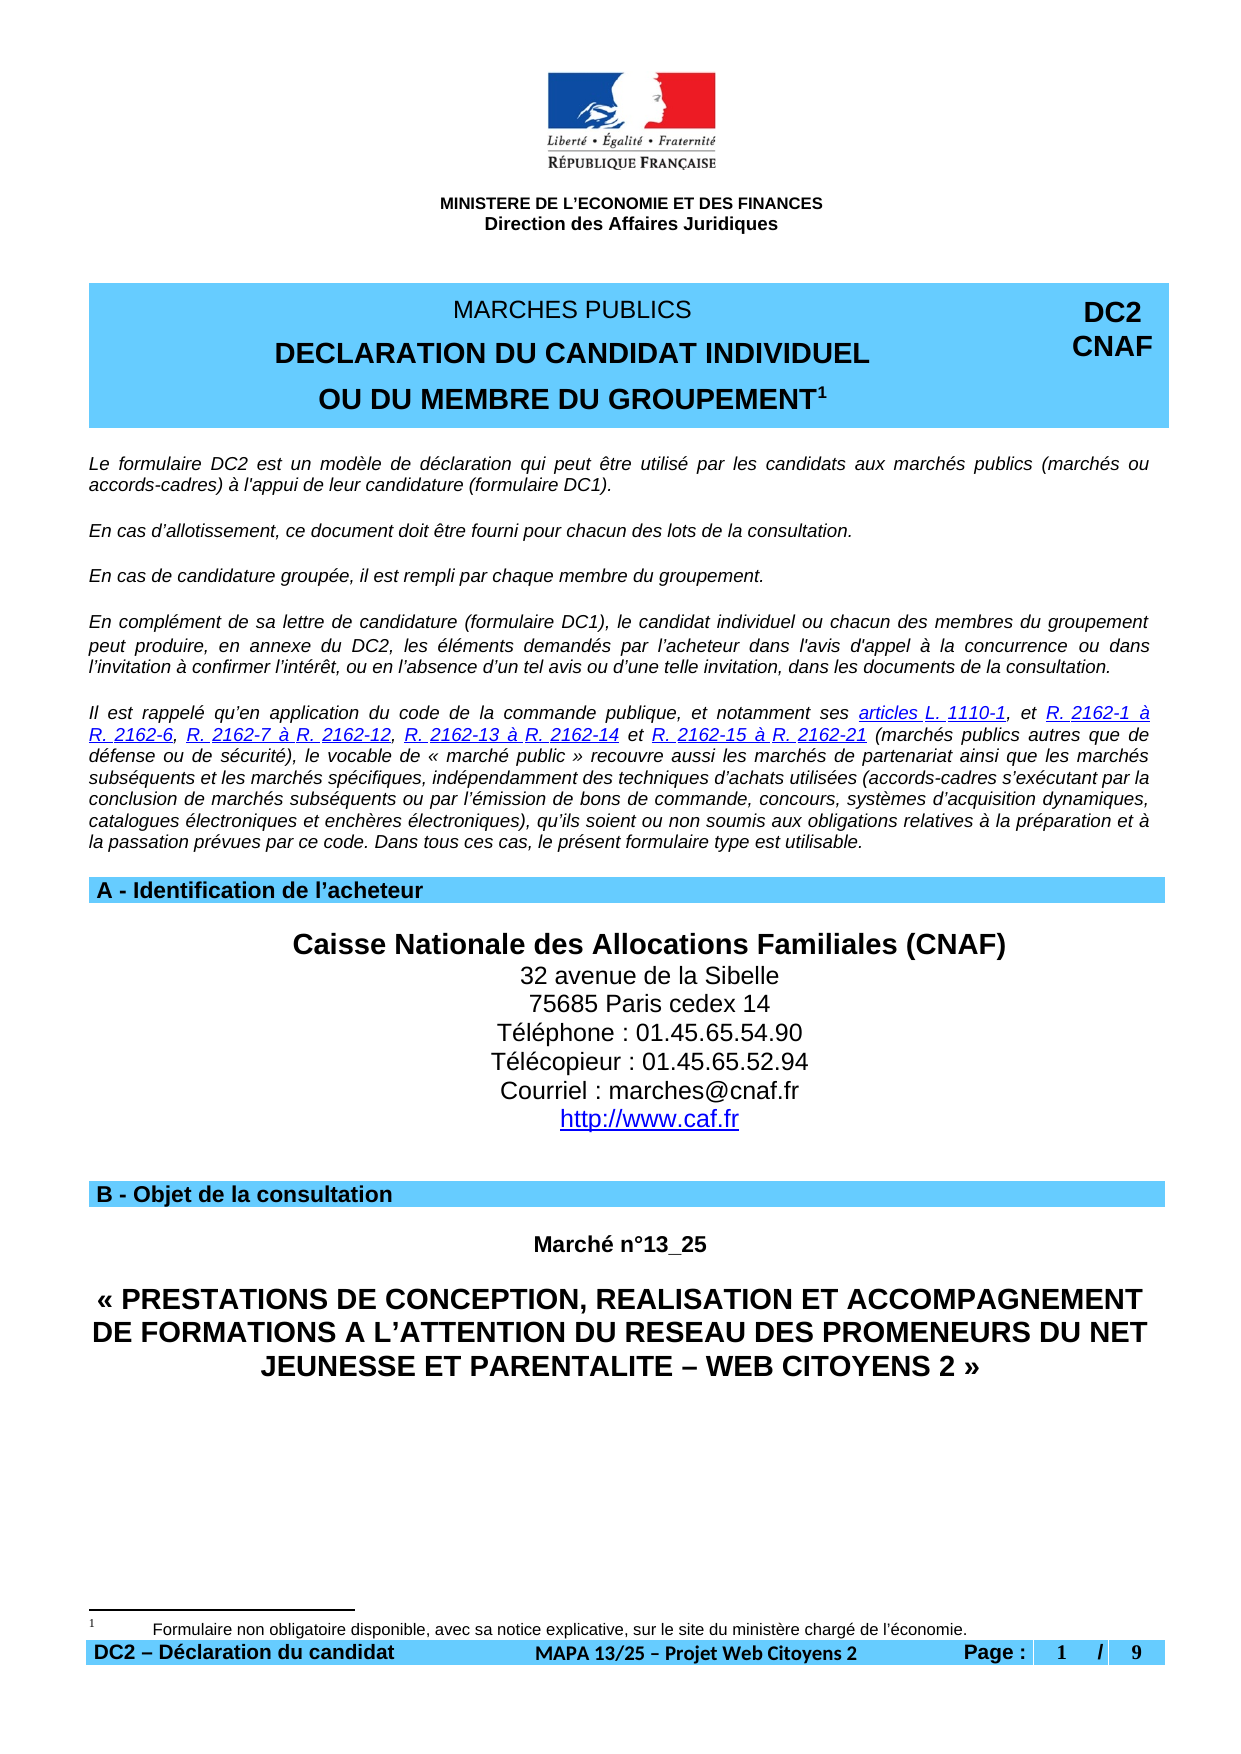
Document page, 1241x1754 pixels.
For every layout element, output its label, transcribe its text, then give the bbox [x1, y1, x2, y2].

subtitle 75685 Paris cedex 14 [148, 989, 1152, 1018]
subtitle Caisse Nationale des Allocations Familiales (CNAF) 32 avenue de la Sibelle [148, 927, 1152, 989]
picture [547, 71, 716, 170]
text « PRESTATIONS DE CONCEPTION, REALISATION ET ACCOMPAGNEMENT DE FORMATIONS A L’ATTENTION DU RESEAU DES PROMENEURS DU NET JEUNESSE ET PARENTALITE – WEB CITOYENS 2 » [89, 1282, 1152, 1382]
table_header DC2 CNAF [1056, 283, 1169, 428]
subtitle Courriel : marches@cnaf.fr [148, 1076, 1152, 1104]
table_header A - Identification de l’acheteur [89, 877, 1165, 903]
table_header B - Objet de la consultation [89, 1181, 1165, 1207]
subtitle Téléphone : 01.45.65.54.90 [148, 1018, 1152, 1047]
subtitle Le formulaire DC2 est un modèle de déclaration qui peut être utilisé par les candidats aux marchés publics (marchés ou accords-cadres) à l'appui de leur candidature (formulaire DC1). [89, 452, 1152, 496]
text En complément de sa lettre de candidature (formulaire DC1), le candidat individuel ou chacun des membres du groupement peut produire, en annexe du DC2, les éléments demandés par l’acheteur dans l'avis d'appel à la concurrence ou dans l’invitation à confirmer l’intérêt, ou en l’absence d’un tel avis ou d’une telle invitation, dans les documents de la consultation. [89, 611, 1152, 678]
text Il est rappelé qu’en application du code de la commande publique, et notamment ses articles L. 1110-1, et R. 2162-1 à R. 2162-6, R. 2162-7 à R. 2162-12, R. 2162-13 à R. 2162-14 et R. 2162-15 à R. 2162-21 (marchés publics autres que de défense ou de sécurité), le vocable de « marché public » recouvre aussi les marchés de partenariat ainsi que les marchés subséquents et les marchés spécifiques, indépendamment des techniques d’achats utilisées (accords-cadres s’exécutant par la conclusion de marchés subséquents ou par l’émission de bons de commande, concours, systèmes d’acquisition dynamiques, catalogues électroniques et enchères électroniques), qu’ils soient ou non soumis aux obligations relatives à la préparation et à la passation prévues par ce code. Dans tous ces cas, le présent formulaire type est utilisable. [89, 702, 1152, 853]
table_header MINISTERE DE L’ECONOMIE ET DES FINANCES Direction des Affaires Juridiques [89, 71, 1174, 258]
subtitle Télécopieur : 01.45.65.52.94 [148, 1047, 1152, 1076]
text Marché n°13_25 [89, 1231, 1152, 1258]
table_header MARCHES PUBLICS DECLARATION DU candidat INDIVIDUEL OU DU MEMBRE DU GROUPEMENT [89, 283, 1056, 428]
text En cas de candidature groupée, il est rempli par chaque membre du groupement. [89, 565, 1152, 587]
subtitle En cas d’allotissement, ce document doit être fourni pour chacun des lots de la consultation. [89, 519, 1152, 541]
subtitle http://www.caf.fr [148, 1104, 1152, 1133]
